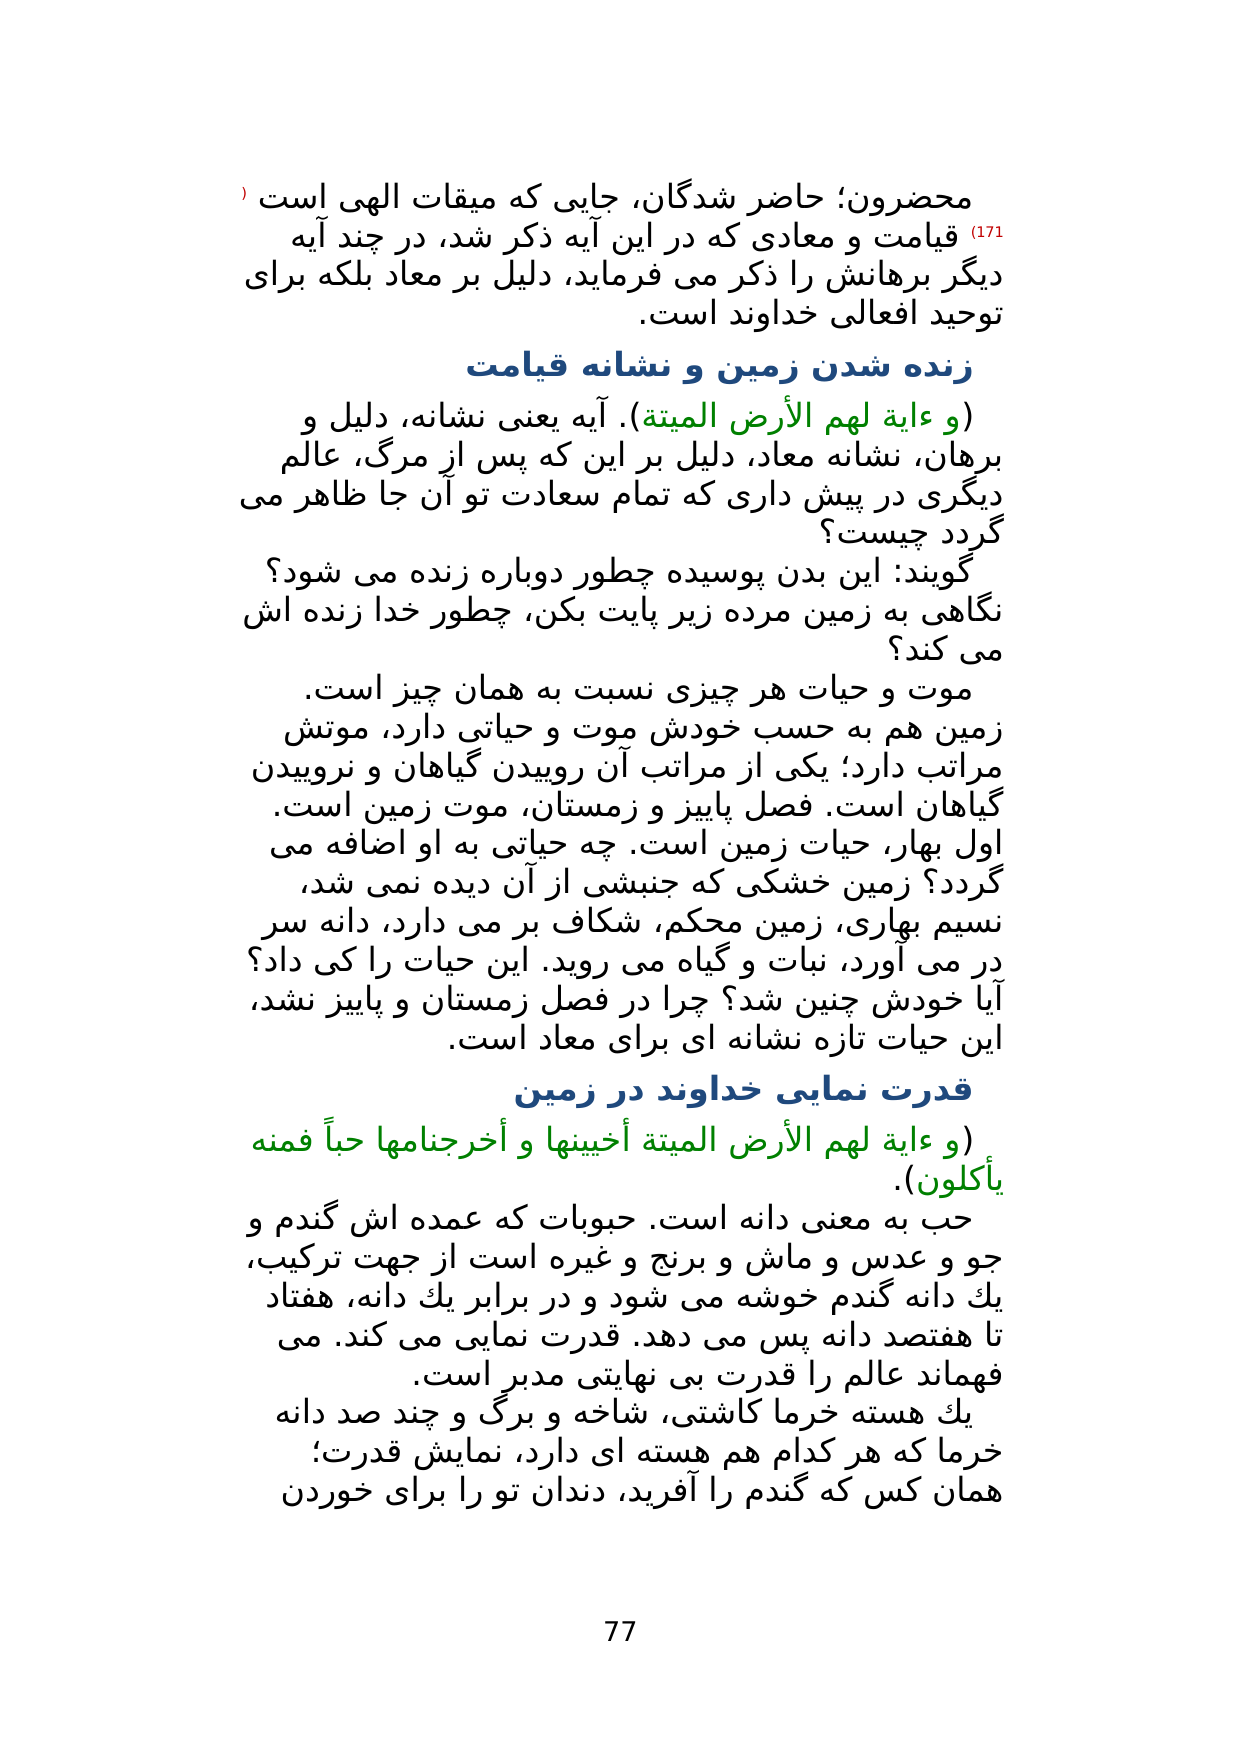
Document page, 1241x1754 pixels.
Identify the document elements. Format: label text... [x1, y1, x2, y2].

text (و ءایة لهم الأرض المیتة أخیینها و أخرجنامها حباً فمنه یأكلون). [236, 1121, 1004, 1198]
subtitle قدرت نمایى خداوند در زمین [236, 1069, 1004, 1108]
text محضرون؛ حاضر شدگان، جایى كه میقات الهى است (171) قیامت و معادى كه در این آیه ذكر شد، در چند آیه دیگر برهانش را ذكر مى فرماید، دلیل بر معاد بلكه براى توحید افعالى خداوند است. [236, 177, 1004, 333]
text گویند: این بدن پوسیده چطور دوباره زنده مى شود؟ نگاهى به زمین مرده زیر پایت بكن، چطور خدا زنده اش مى كند؟ [236, 552, 1004, 668]
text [236, 1393, 1004, 1509]
text (و ءایة لهم الأرض المیتة). آیه یعنى نشانه، دلیل و برهان، نشانه معاد، دلیل بر این كه پس از مرگ، عالم دیگرى در پیش دارى كه تمام سعادت تو آن جا ظاهر مى گردد چیست؟ [236, 396, 1004, 552]
subtitle زنده شدن زمین و نشانه قیامت [236, 345, 1004, 384]
text موت و حیات هر چیزى نسبت به همان چیز است. زمین هم به حسب خودش موت و حیاتى دارد، موتش مراتب دارد؛ یكى از مراتب آن روییدن گیاهان و نروییدن گیاهان است. فصل پاییز و زمستان، موت زمین است. اول بهار، حیات زمین است. چه حیاتى به او اضافه مى گردد؟ زمین خشكى كه جنبشى از آن دیده نمى شد، نسیم بهارى، زمین محكم، شكاف بر مى دارد، دانه سر در مى آورد، نبات و گیاه مى روید. این حیات را كى داد؟ آیا خودش چنین شد؟ چرا در فصل زمستان و پاییز نشد، این حیات تازه نشانه اى براى معاد است. [236, 668, 1004, 1057]
text حب به معنى دانه است. حبوبات كه عمده اش گندم و جو و عدس و ماش و برنج و غیره است از جهت تركیب، یك دانه گندم خوشه مى شود و در برابر یك دانه، هفتاد تا هفتصد دانه پس مى دهد. قدرت نمایى مى كند. مى فهماند عالم را قدرت بى نهایتى مدبر است. [236, 1198, 1004, 1393]
